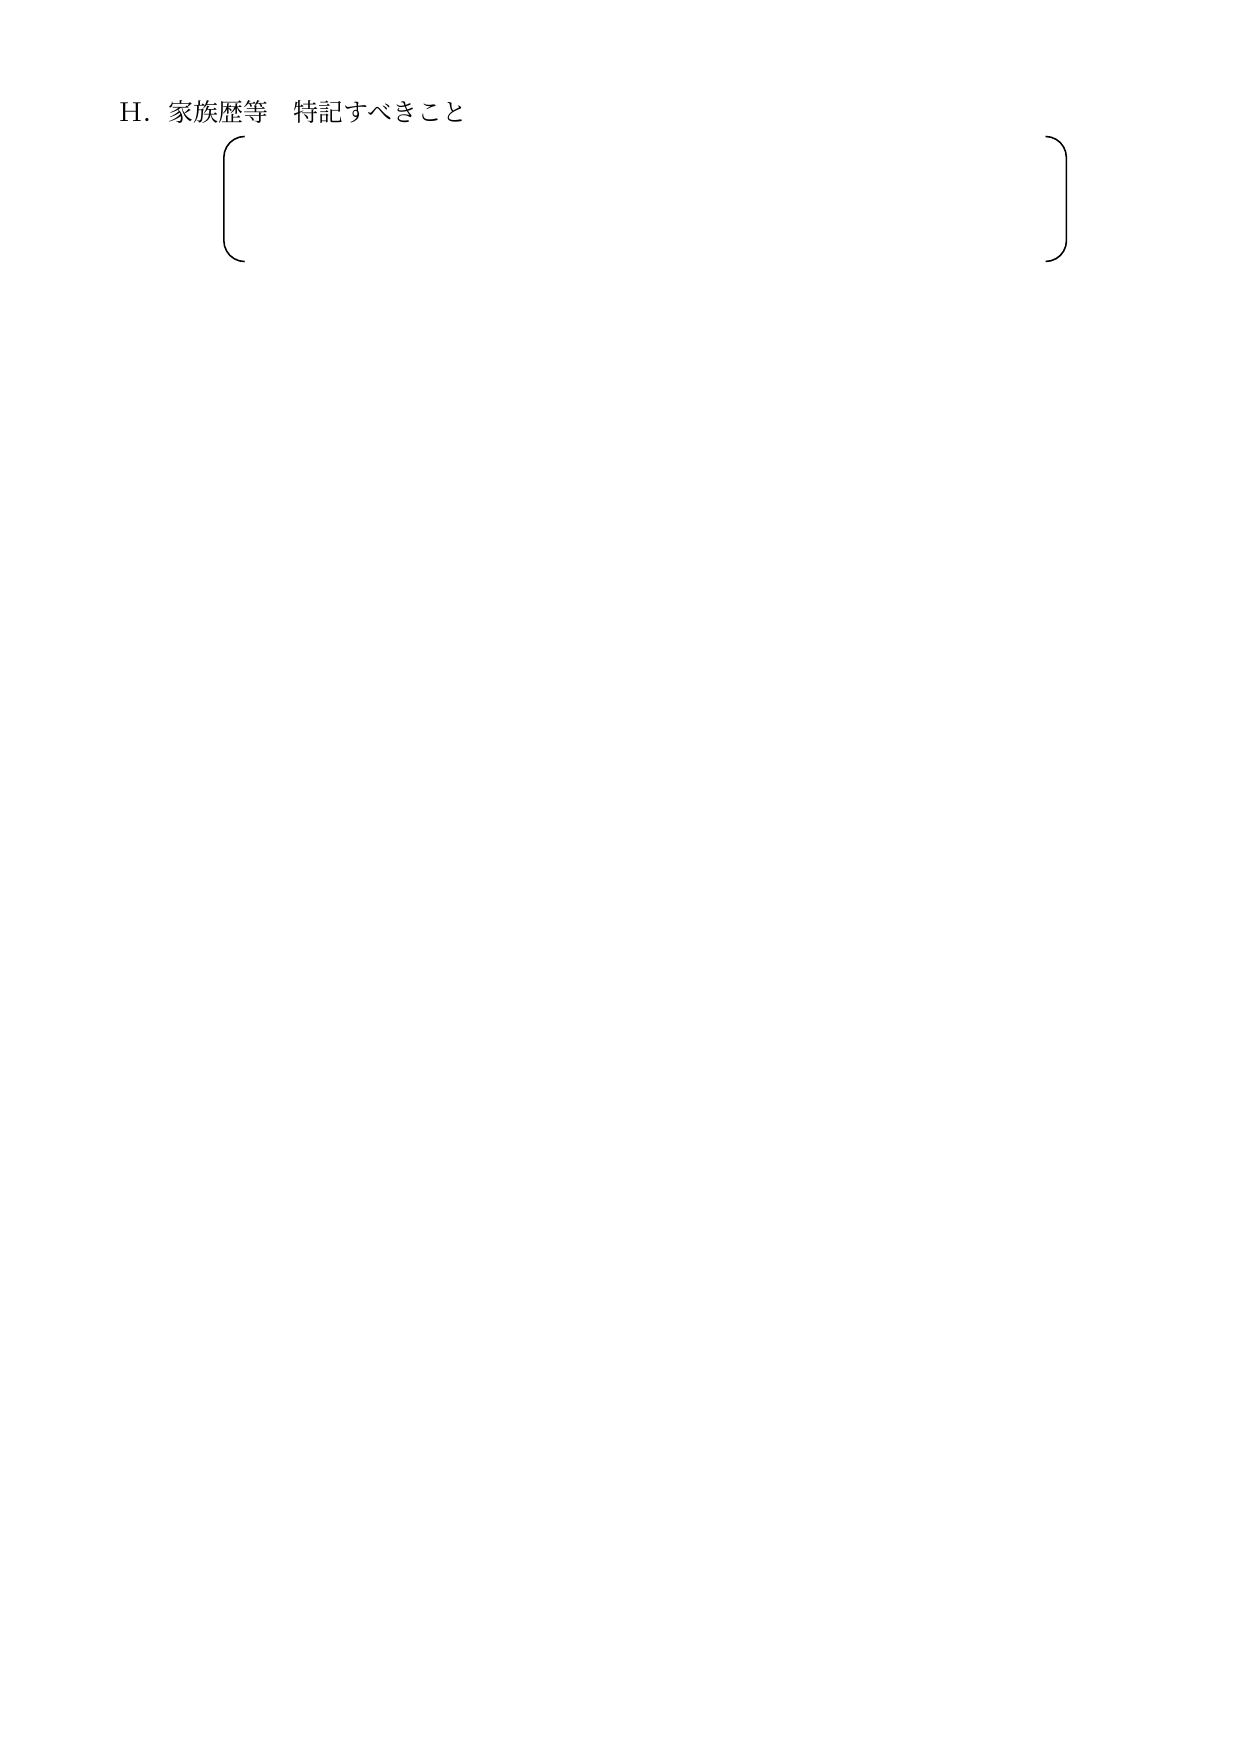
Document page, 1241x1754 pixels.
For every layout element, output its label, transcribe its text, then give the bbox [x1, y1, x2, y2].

text Ｈ．家族歴等 特記すべきこと [118, 93, 1122, 129]
